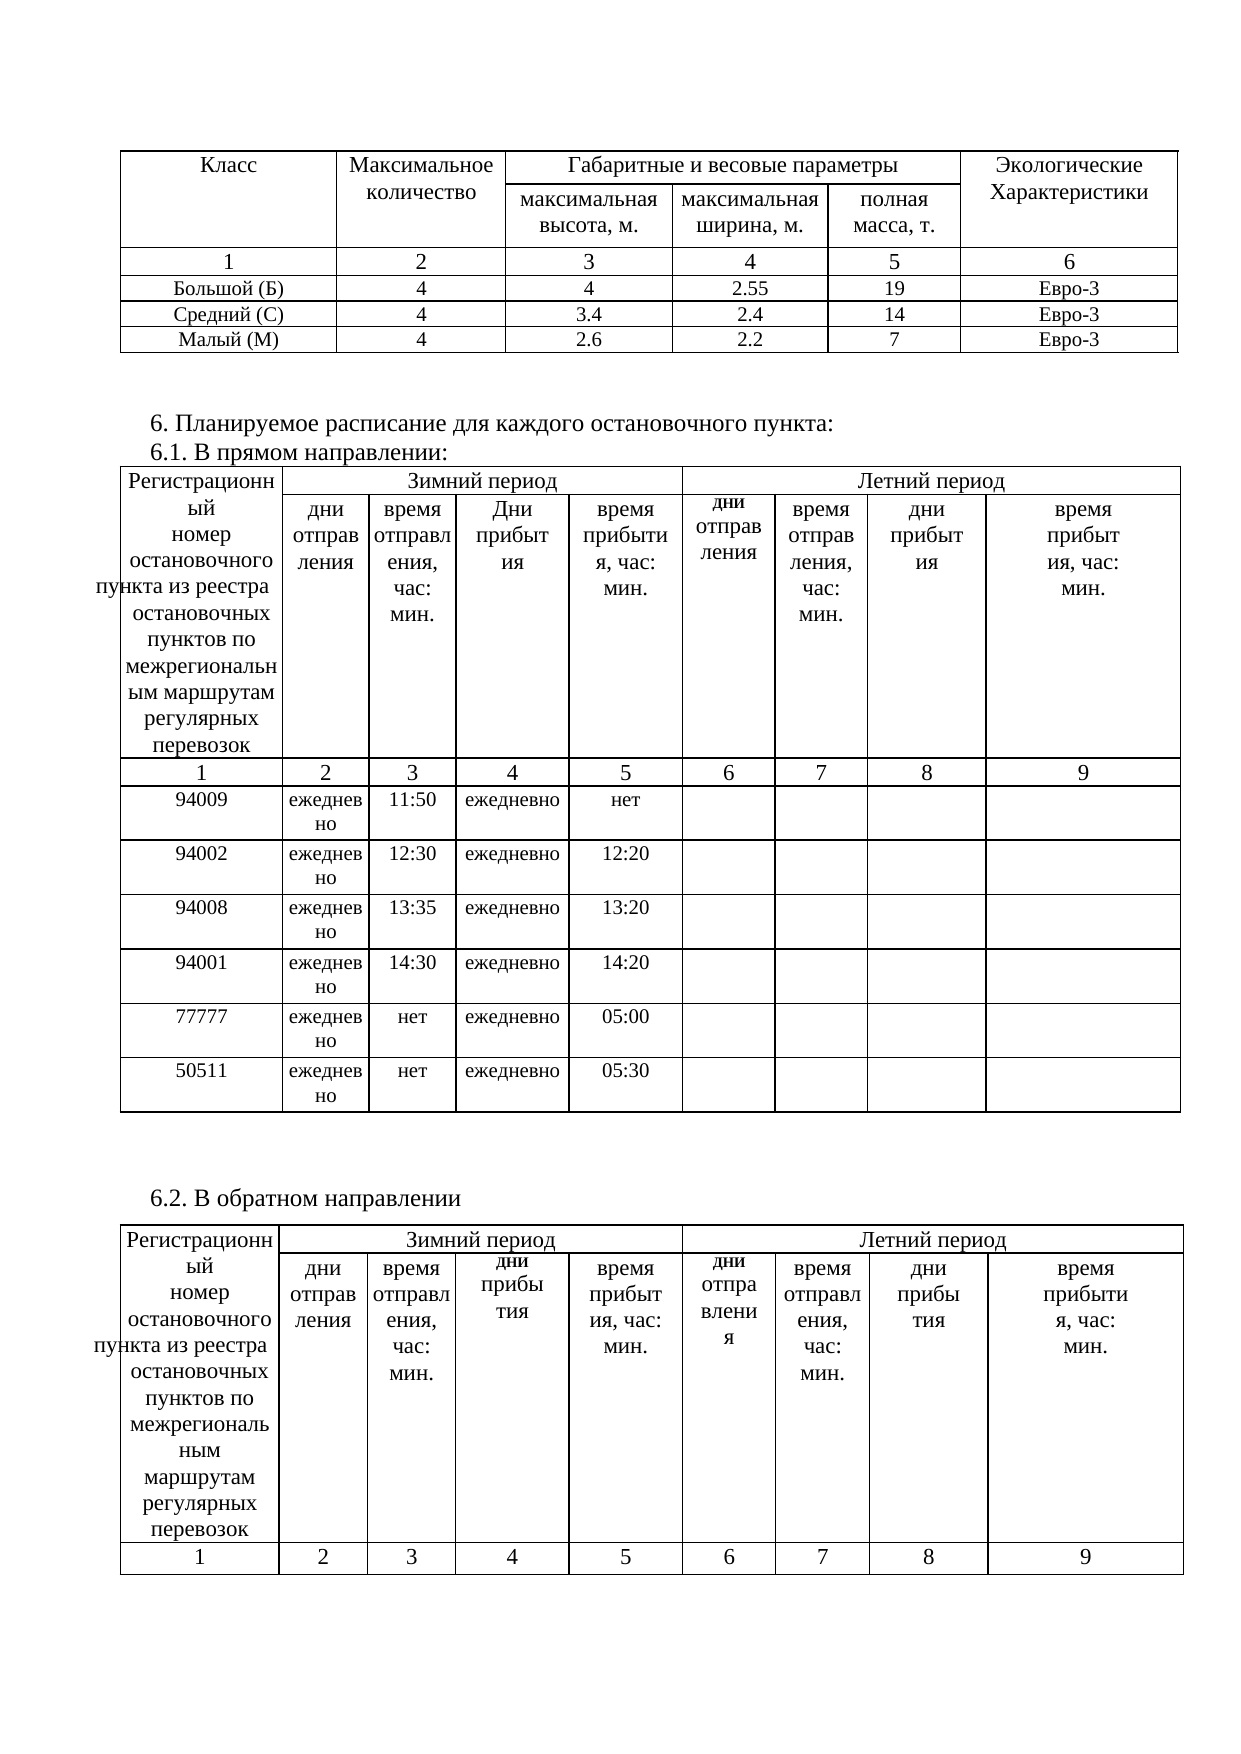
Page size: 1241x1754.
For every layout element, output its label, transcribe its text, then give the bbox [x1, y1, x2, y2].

table_cell время отправл ения, час: мин. [776, 1254, 869, 1542]
table_cell время отправ ления, час: мин. [776, 495, 867, 757]
table_cell 94009 [121, 787, 282, 839]
table_cell 5 [570, 759, 682, 785]
table_cell 3.4 [506, 302, 672, 326]
table_cell 4 [337, 302, 505, 326]
table_cell максимальная высота, м. [506, 185, 672, 247]
table_cell Средний (С) [121, 302, 336, 326]
table_cell 12:30 [370, 841, 455, 894]
table_cell нет [370, 1004, 455, 1057]
table_cell 6 [961, 248, 1177, 274]
table_cell [776, 950, 867, 1002]
table_cell максимальная ширина, м. [673, 185, 827, 247]
table_cell 6 [683, 759, 774, 785]
table_cell 14:30 [370, 950, 455, 1002]
table_cell ежедневно [457, 841, 568, 894]
table_cell Дни прибыт ия [457, 495, 568, 757]
table_cell дни отправ ления [280, 1254, 367, 1542]
table_cell 7 [776, 1543, 869, 1574]
table_cell 3 [506, 248, 672, 274]
table_cell [987, 950, 1180, 1002]
table_cell 2.2 [673, 327, 827, 351]
table_cell 2.6 [506, 327, 672, 351]
table_cell Малый (М) [121, 327, 336, 351]
table_cell [868, 787, 985, 839]
table_header Летний период [683, 1226, 1183, 1252]
table_header Летний период [683, 467, 1180, 493]
table_cell ДНИ прибы тия [456, 1254, 568, 1542]
table_cell [776, 1058, 867, 1111]
table_cell 8 [868, 759, 985, 785]
table_cell 1 [121, 248, 336, 274]
table_header Габаритные и весовые параметры [506, 152, 960, 183]
table_cell 9 [987, 759, 1180, 785]
table_cell время отправл ения, час: мин. [370, 495, 455, 757]
table_cell [776, 787, 867, 839]
text 6. Планируемое расписание для каждого остановочного пункта: [150, 408, 1090, 437]
table_cell [987, 841, 1180, 894]
table_cell [987, 895, 1180, 948]
table_cell Евро-3 [961, 302, 1177, 326]
table_cell дни прибыт ия [868, 495, 985, 757]
table_cell [868, 1004, 985, 1057]
table_header Зимний период [280, 1226, 682, 1252]
table_header Экологические Характеристики [961, 152, 1177, 247]
table_cell время прибыт ия, час: мин. [987, 495, 1180, 757]
table_cell ежедневно [457, 950, 568, 1002]
table_cell нет [370, 1058, 455, 1111]
table_cell 5 [829, 248, 960, 274]
table_cell 4 [456, 1543, 568, 1574]
table_cell 8 [870, 1543, 987, 1574]
table_cell 9 [989, 1543, 1183, 1574]
table_cell 1 [121, 1543, 278, 1574]
table_cell ежедневно [457, 895, 568, 948]
table_cell ежедневно [283, 841, 368, 894]
table_cell 05:30 [570, 1058, 682, 1111]
table_cell 4 [337, 327, 505, 351]
table_cell [868, 895, 985, 948]
table_cell [987, 1004, 1180, 1057]
table_cell 13:35 [370, 895, 455, 948]
table_cell 4 [457, 759, 568, 785]
table_cell 13:20 [570, 895, 682, 948]
table_cell время отправл ения, час: мин. [368, 1254, 455, 1542]
table_cell ежедневно [283, 895, 368, 948]
table_cell 4 [673, 248, 827, 274]
table_cell 2 [283, 759, 368, 785]
table_cell ежедневно [283, 787, 368, 839]
table_cell 94002 [121, 841, 282, 894]
table_cell ежедневно [283, 1058, 368, 1111]
table_cell 6 [683, 1543, 775, 1574]
table_cell 77777 [121, 1004, 282, 1057]
table_header Класс [121, 152, 336, 247]
table_cell дни отправ ления [283, 495, 368, 757]
table_cell [868, 950, 985, 1002]
table_cell ежедневно [283, 1004, 368, 1057]
table_cell Евро-3 [961, 276, 1177, 300]
table_cell 3 [370, 759, 455, 785]
table_cell 50511 [121, 1058, 282, 1111]
table_cell [987, 1058, 1180, 1111]
table_cell 05:00 [570, 1004, 682, 1057]
table_cell полная масса, т. [829, 185, 960, 247]
table_cell нет [570, 787, 682, 839]
table_header Регистрационный номер остановочного пункта из реестра остановочных пунктов по межрегиональным маршрутам регулярных перевозок [121, 467, 282, 757]
table_cell 7 [829, 327, 960, 351]
table_cell 94001 [121, 950, 282, 1002]
table_cell [868, 841, 985, 894]
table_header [121, 1226, 278, 1542]
table_cell 4 [337, 276, 505, 300]
table_cell [683, 1058, 774, 1111]
table_cell 1 [121, 759, 282, 785]
table_cell [683, 895, 774, 948]
table_cell [683, 787, 774, 839]
table_cell ежедневно [457, 1004, 568, 1057]
table_cell 2 [280, 1543, 367, 1574]
table_cell 14:20 [570, 950, 682, 1002]
table_cell ДНИ отпра влени я [683, 1254, 775, 1542]
table_cell время прибыти я, час: мин. [570, 495, 682, 757]
text 6.1. В прямом направлении: [150, 437, 1090, 466]
table_cell 14 [829, 302, 960, 326]
table_cell 5 [570, 1543, 682, 1574]
table_cell [776, 1004, 867, 1057]
table_cell ДНИ отправ ления [683, 495, 774, 757]
table_cell Большой (Б) [121, 276, 336, 300]
table_cell [776, 895, 867, 948]
table_cell 2.55 [673, 276, 827, 300]
table_cell [683, 950, 774, 1002]
table_cell 94008 [121, 895, 282, 948]
table_cell ежедневно [457, 1058, 568, 1111]
table_header Максимальное количество [337, 152, 505, 247]
table_cell [683, 1004, 774, 1057]
table_cell [868, 1058, 985, 1111]
table_cell время прибыти я, час: мин. [989, 1254, 1183, 1542]
table_cell 3 [368, 1543, 455, 1574]
table_cell время прибыт ия, час: мин. [570, 1254, 682, 1542]
table_cell 11:50 [370, 787, 455, 839]
table_cell ежедневно [283, 950, 368, 1002]
table_cell Евро-3 [961, 327, 1177, 351]
table_cell 12:20 [570, 841, 682, 894]
text 6.2. В обратном направлении [150, 1183, 1090, 1212]
table_cell 4 [506, 276, 672, 300]
table_cell [776, 841, 867, 894]
table_cell 2.4 [673, 302, 827, 326]
table_cell [683, 841, 774, 894]
table_cell 7 [776, 759, 867, 785]
table_cell ежедневно [457, 787, 568, 839]
table_cell 2 [337, 248, 505, 274]
table_cell дни прибы тия [870, 1254, 987, 1542]
table_cell [987, 787, 1180, 839]
table_cell 19 [829, 276, 960, 300]
table_header Зимний период [283, 467, 682, 493]
